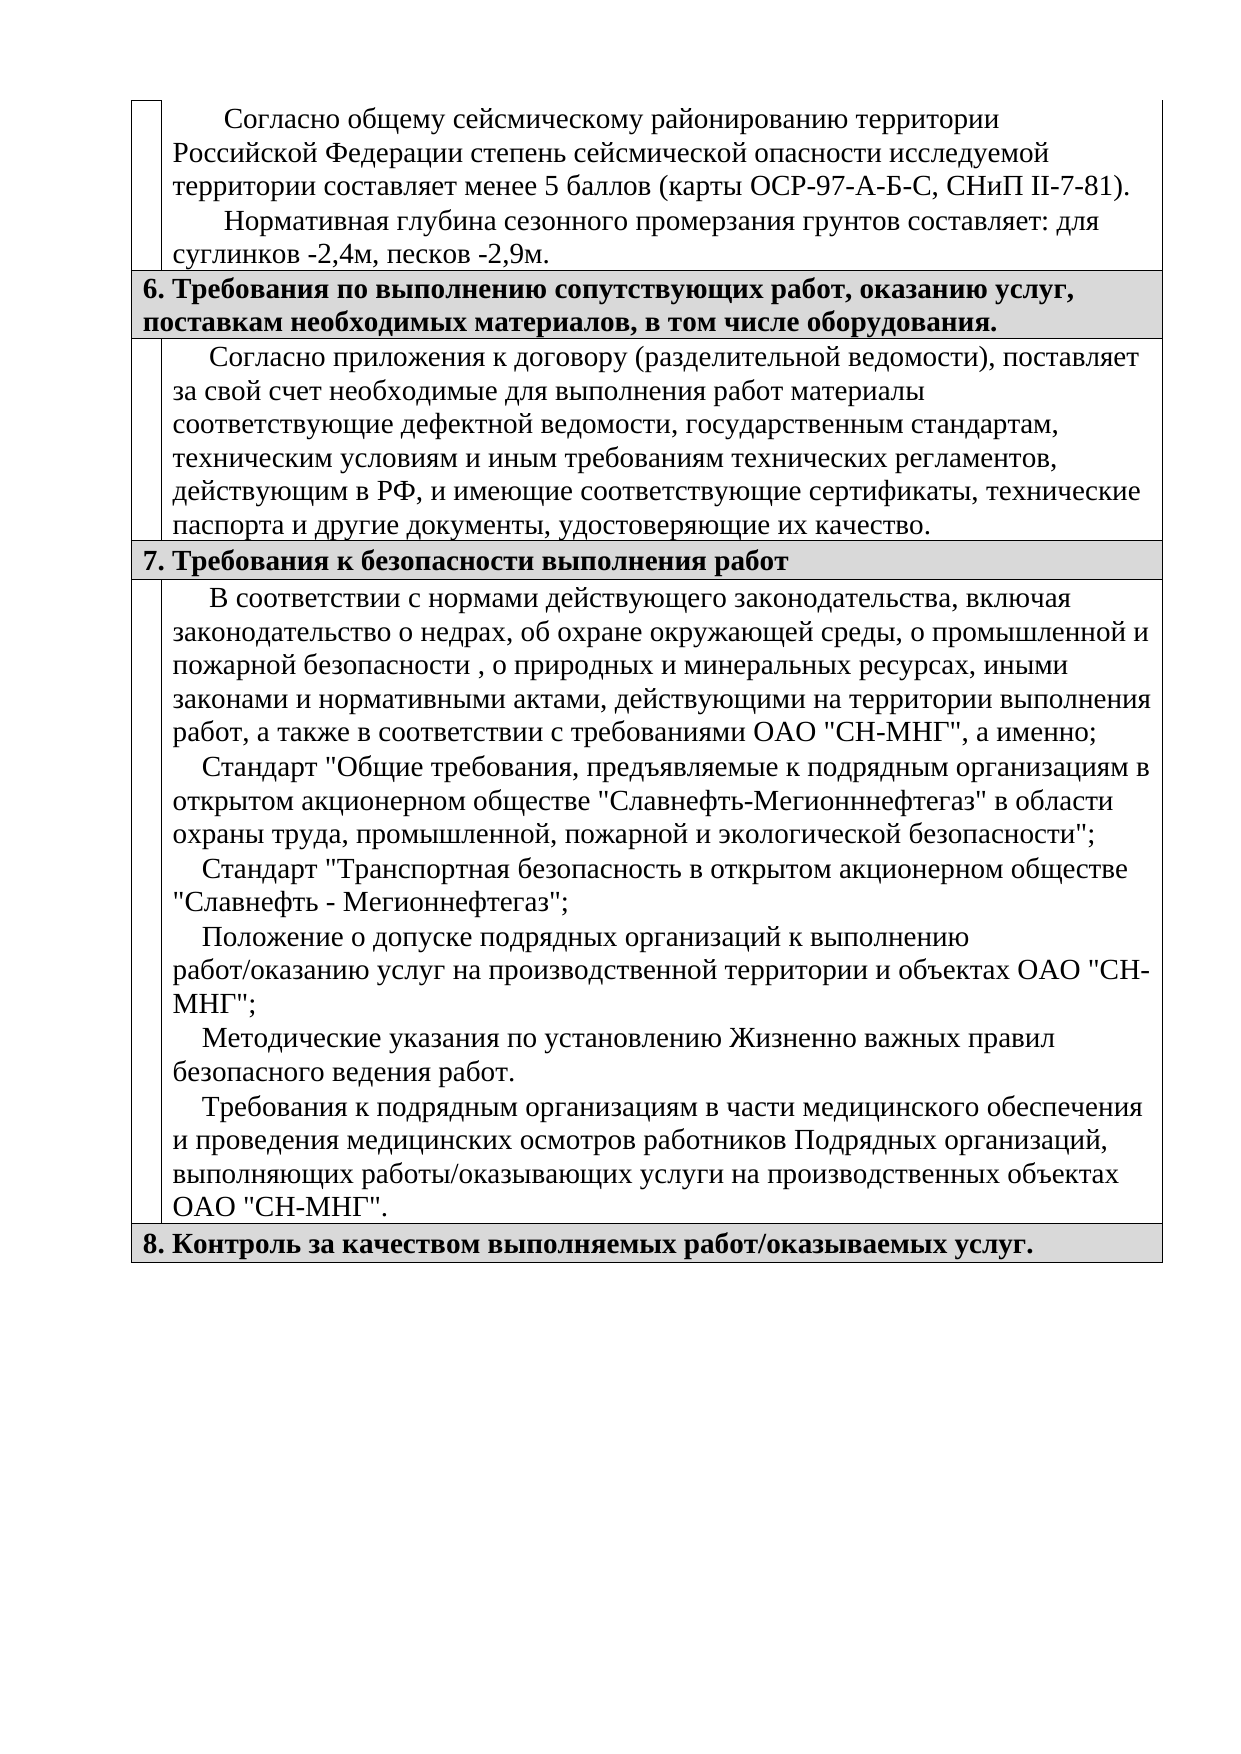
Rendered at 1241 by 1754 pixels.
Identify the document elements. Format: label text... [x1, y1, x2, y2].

table_cell Методические указания по установлению Жизненно важных правил безопасного ведения работ. [162, 1020, 1162, 1088]
table_cell 7. Требования к безопасности выполнения работ [132, 541, 1162, 579]
table_cell 6. Требования по выполнению сопутствующих работ, оказанию услуг, поставкам необходимых материалов, в том числе оборудования. [132, 271, 1162, 338]
table_cell 8. Контроль за качеством выполняемых работ/оказываемых услуг. [132, 1224, 1162, 1262]
table_cell Согласно приложения к договору (разделительной ведомости), поставляет за свой счет необходимые для выполнения работ материалы соответствующие дефектной ведомости, государственным стандартам, техническим условиям и иным требованиям технических регламентов, действующим в РФ, и имеющие соответствующие сертификаты, технические паспорта и другие документы, удостоверяющие их качество. [162, 339, 1162, 540]
table_cell Требования к подрядным организациям в части медицинского обеспечения и проведения медицинских осмотров работников Подрядных организаций, выполняющих работы/оказывающих услуги на производственных объектах ОАО "СН-МНГ". [162, 1088, 1162, 1223]
table_cell Стандарт "Транспортная безопасность в открытом акционерном обществе "Славнефть - Мегионнефтегаз"; [162, 850, 1162, 918]
table_cell Нормативная глубина сезонного промерзания грунтов составляет: для суглинков -2,4м, песков -2,9м. [162, 202, 1162, 270]
table_cell Согласно общему сейсмическому районированию территории Российской Федерации степень сейсмической опасности исследуемой территории составляет менее 5 баллов (карты ОСР-97-А-Б-С, СНиП II-7-81). [162, 100, 1162, 202]
table_cell В соответствии с нормами действующего законодательства, включая законодательство о недрах, об охране окружающей среды, о промышленной и пожарной безопасности , о природных и минеральных ресурсах, иными законами и нормативными актами, действующими на территории выполнения работ, а также в соответствии с требованиями ОАО "СН-МНГ", а именно; [162, 580, 1162, 748]
table_cell [132, 580, 161, 1223]
table_cell [132, 339, 161, 540]
table_cell Стандарт "Общие требования, предъявляемые к подрядным организациям в открытом акционерном обществе "Славнефть-Мегионннефтегаз" в области охраны труда, промышленной, пожарной и экологической безопасности"; [162, 748, 1162, 850]
table_cell Положение о допуске подрядных организаций к выполнению работ/оказанию услуг на производственной территории и объектах ОАО "СН-МНГ"; [162, 918, 1162, 1019]
